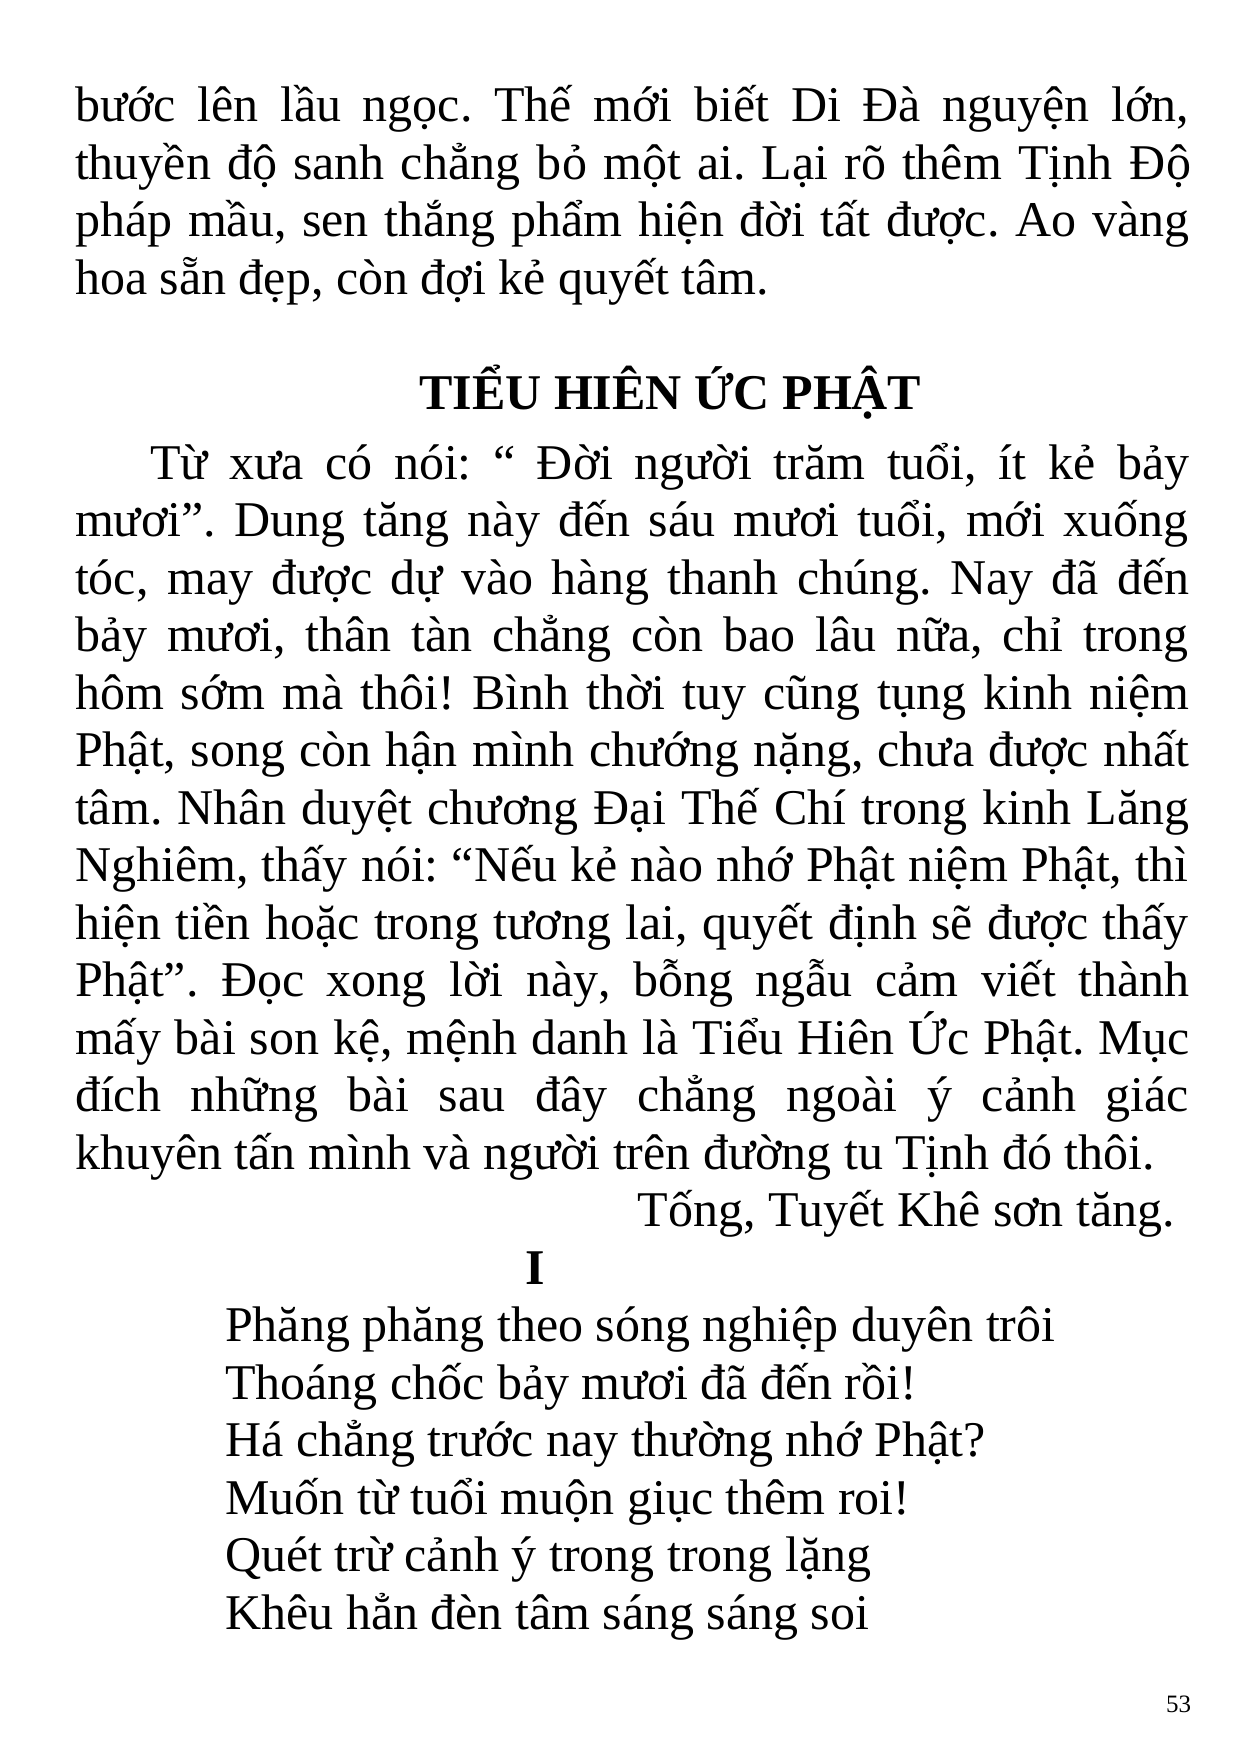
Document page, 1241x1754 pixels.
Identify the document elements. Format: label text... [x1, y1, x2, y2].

text TIỂU HIÊN ỨC PHẬT [75, 362, 1191, 420]
text I [75, 1237, 1191, 1295]
text Tống, Tuyết Khê sơn tăng. [75, 1180, 1191, 1237]
text Thoáng chốc bảy mươi đã đến rồi! [75, 1352, 1191, 1410]
text Há chẳng trước nay thường nhớ Phật? [75, 1410, 1191, 1467]
text Muốn từ tuổi muộn giục thêm roi! [75, 1467, 1191, 1525]
text Quét trừ cảnh ý trong trong lặng [75, 1525, 1191, 1582]
text Khêu hẳn đèn tâm sáng sáng soi [75, 1582, 1191, 1640]
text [75, 75, 1191, 305]
text Phăng phăng theo sóng nghiệp duyên trôi [75, 1295, 1191, 1352]
text Từ xưa có nói: “ Đời người trăm tuổi, ít kẻ bảy mươi”. Dung tăng này đến sáu mươi tuổi, mới xuống tóc, may được dự vào hàng thanh chúng. Nay đã đến bảy mươi, thân tàn chẳng còn bao lâu nữa, chỉ trong hôm sớm mà thôi! Bình thời tuy cũng tụng kinh niệm Phật, song còn hận mình chướng nặng, chưa được nhất tâm. Nhân duyệt chương Đại Thế Chí trong kinh Lăng Nghiêm, thấy nói: “Nếu kẻ nào nhớ Phật niệm Phật, thì hiện tiền hoặc trong tương lai, quyết định sẽ được thấy Phật”. Đọc xong lời này, bỗng ngẫu cảm viết thành mấy bài son kệ, mệnh danh là Tiểu Hiên Ức Phật. Mục đích những bài sau đây chẳng ngoài ý cảnh giác khuyên tấn mình và người trên đường tu Tịnh đó thôi. [75, 432, 1191, 1180]
